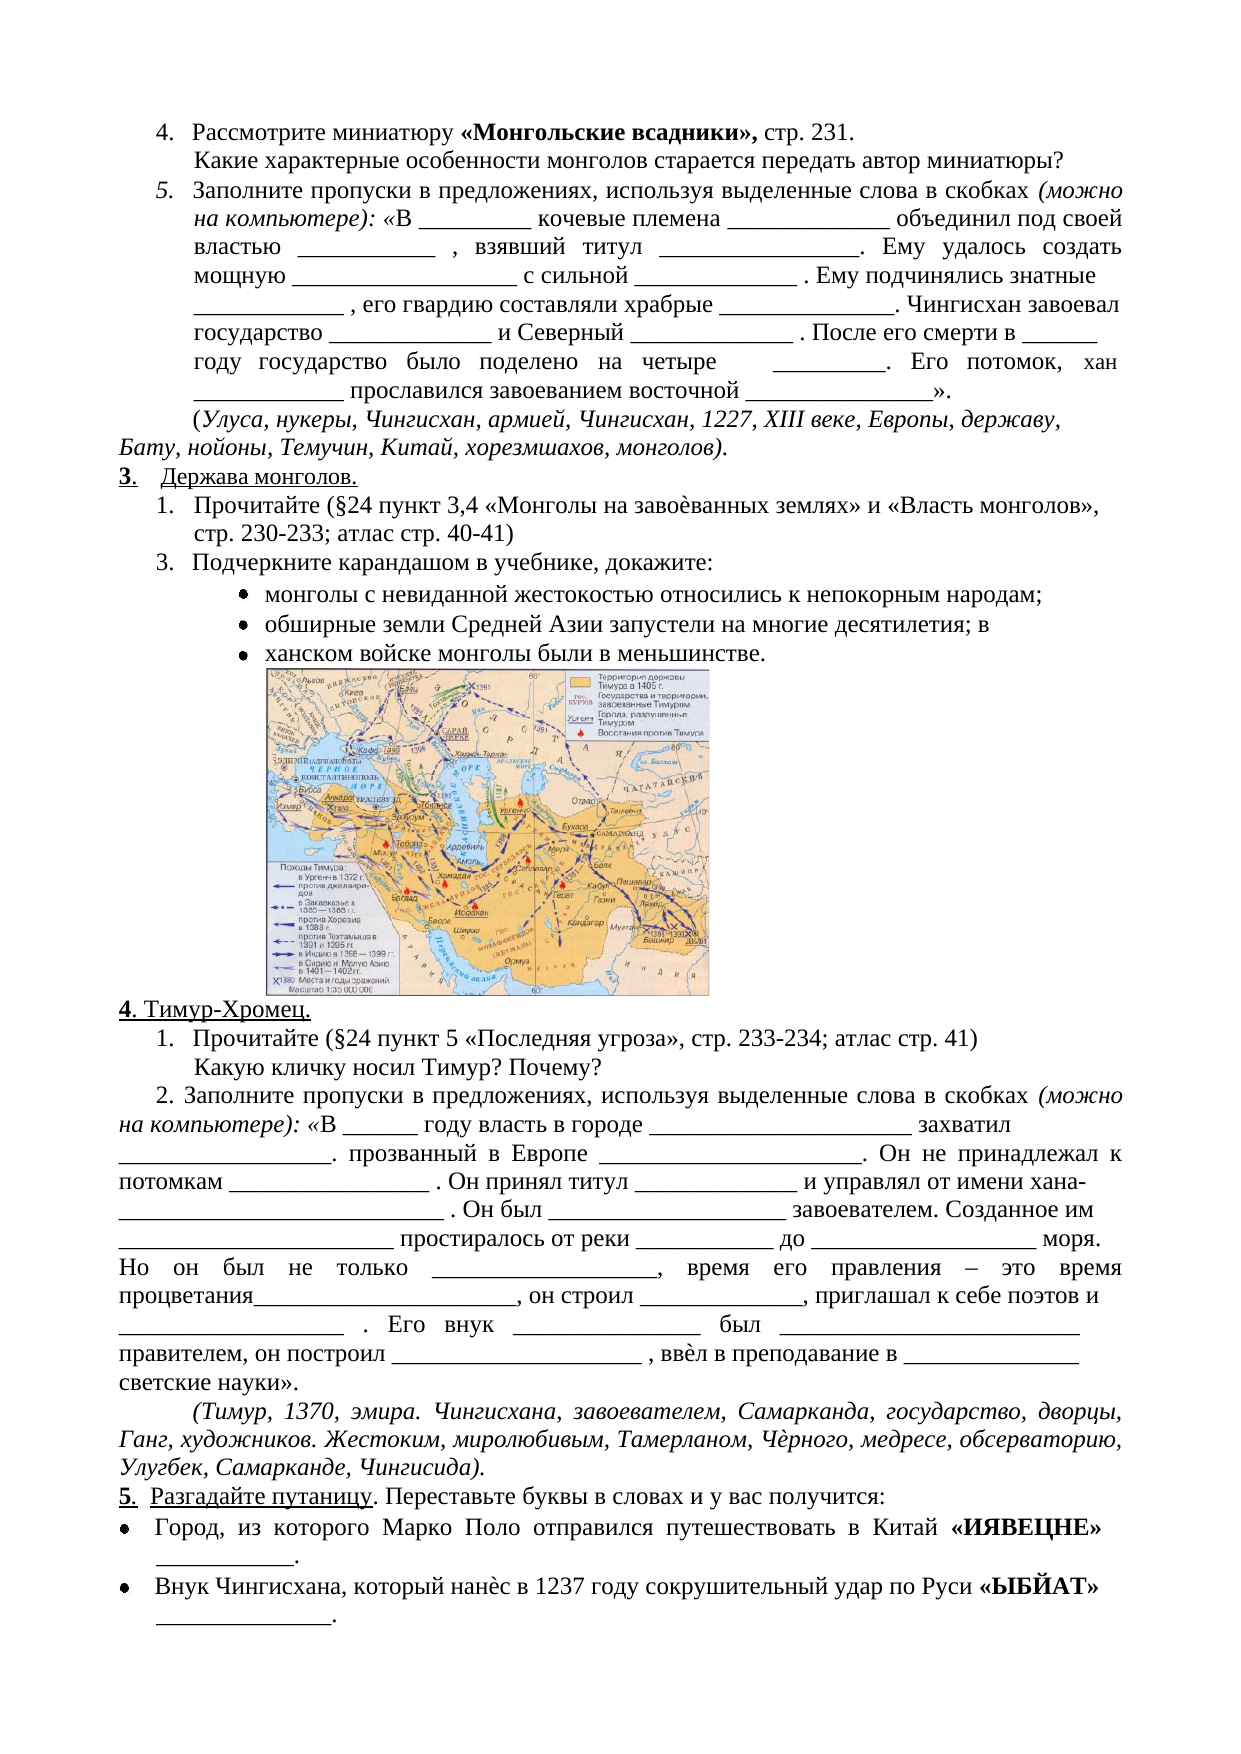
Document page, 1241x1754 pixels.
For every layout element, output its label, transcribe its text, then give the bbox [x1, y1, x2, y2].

text правителем, он построил ____________________ , ввѐл в преподавание в ______________ [119, 1338, 1123, 1367]
text Внук Чингисхана, который нанѐс в 1237 году сокрушительный удар по Руси «ЫБЙАТ» [119, 1569, 1123, 1599]
text монголы с невиданной жестокостью относились к непокорным народам; обширные земли Средней Азии запустели на многие десятилетия; в ханском войске монголы были в меньшинстве. [264, 579, 1044, 667]
text (Улуса, нукеры, Чингисхан, армией, Чингисхан, 1227, XIII веке, Европы, державу, Бату, нойоны, Темучин, Китай, хорезмшахов, монголов). [119, 405, 1121, 461]
text государство _____________ и Северный _____________ . После его смерти в ______ [194, 317, 1123, 346]
text __________________ . Его внук _______________ был ________________________ [119, 1309, 1123, 1338]
list Подчеркните карандашом в учебнике, докажите: [156, 547, 1123, 576]
text Но он был не только __________________, время его правления – это время процветания_____________________, он строил _____________, приглашал к себе поэтов и [119, 1253, 1123, 1309]
list Прочитайте (§24 пункт 3,4 «Монголы на завоѐванных землях» и «Власть монголов», стр. 230-233; атлас стр. 40-41) [156, 491, 1104, 547]
text ____________ , его гвардию составляли храбрые ______________. Чингисхан завоевал [194, 289, 1123, 317]
text 3. Держава монголов. [119, 461, 1123, 489]
list Рассмотрите миниатюру «Монгольские всадники», стр. 231. [156, 117, 1123, 146]
picture [237, 576, 710, 994]
text ___________. [156, 1541, 1123, 1569]
text ______________________ простиралось от реки ___________ до __________________ моря. [119, 1223, 1123, 1252]
text ____________ прославился завоеванием восточной _______________». [194, 375, 1123, 404]
text 5. Разгадайте путаницу. Переставьте буквы в словах и у вас получится: [119, 1481, 1123, 1510]
text ______________. [156, 1600, 1123, 1628]
text Город, из которого Марко Поло отправился путешествовать в Китай «ИЯВЕЦНЕ» [119, 1510, 1123, 1541]
text (Тимур, 1370, эмира. Чингисхана, завоевателем, Самарканда, государство, дворцы, Ганг, художников. Жестоким, миролюбивым, Тамерланом, Чѐрного, медресе, обсерваторию, Улугбек, Самарканде, Чингисида). [119, 1397, 1123, 1481]
text Какие характерные особенности монголов старается передать автор миниатюры? [194, 146, 1123, 174]
text 4. Тимур-Хромец. [119, 994, 1123, 1023]
text году государство было поделено на четыре _________. Его потомок, хан [194, 346, 1123, 375]
list Заполните пропуски в предложениях, используя выделенные слова в скобках (можно на компьютере): «В ______ году власть в городе _____________________ захватил [119, 1082, 1123, 1137]
picture [118, 1510, 142, 1536]
text светские науки». [119, 1367, 1123, 1395]
text __________________________ . Он был ___________________ завоевателем. Созданное им [119, 1194, 1123, 1223]
list Прочитайте (§24 пункт 5 «Последняя угроза», стр. 233-234; атлас стр. 41) Какую кличку носил Тимур? Почему? [156, 1024, 983, 1080]
picture [118, 1569, 142, 1595]
text _________________. прозванный в Европе _____________________. Он не принадлежал к потомкам ________________ . Он принял титул _____________ и управлял от имени хана- [119, 1139, 1123, 1194]
list Заполните пропуски в предложениях, используя выделенные слова в скобках (можно на компьютере): «В _________ кочевые племена _____________ объединил под своей властью ___________ , взявший титул ________________. Ему удалось создать мощную __________________ с сильной _____________ . Ему подчинялись знатные [156, 176, 1123, 288]
